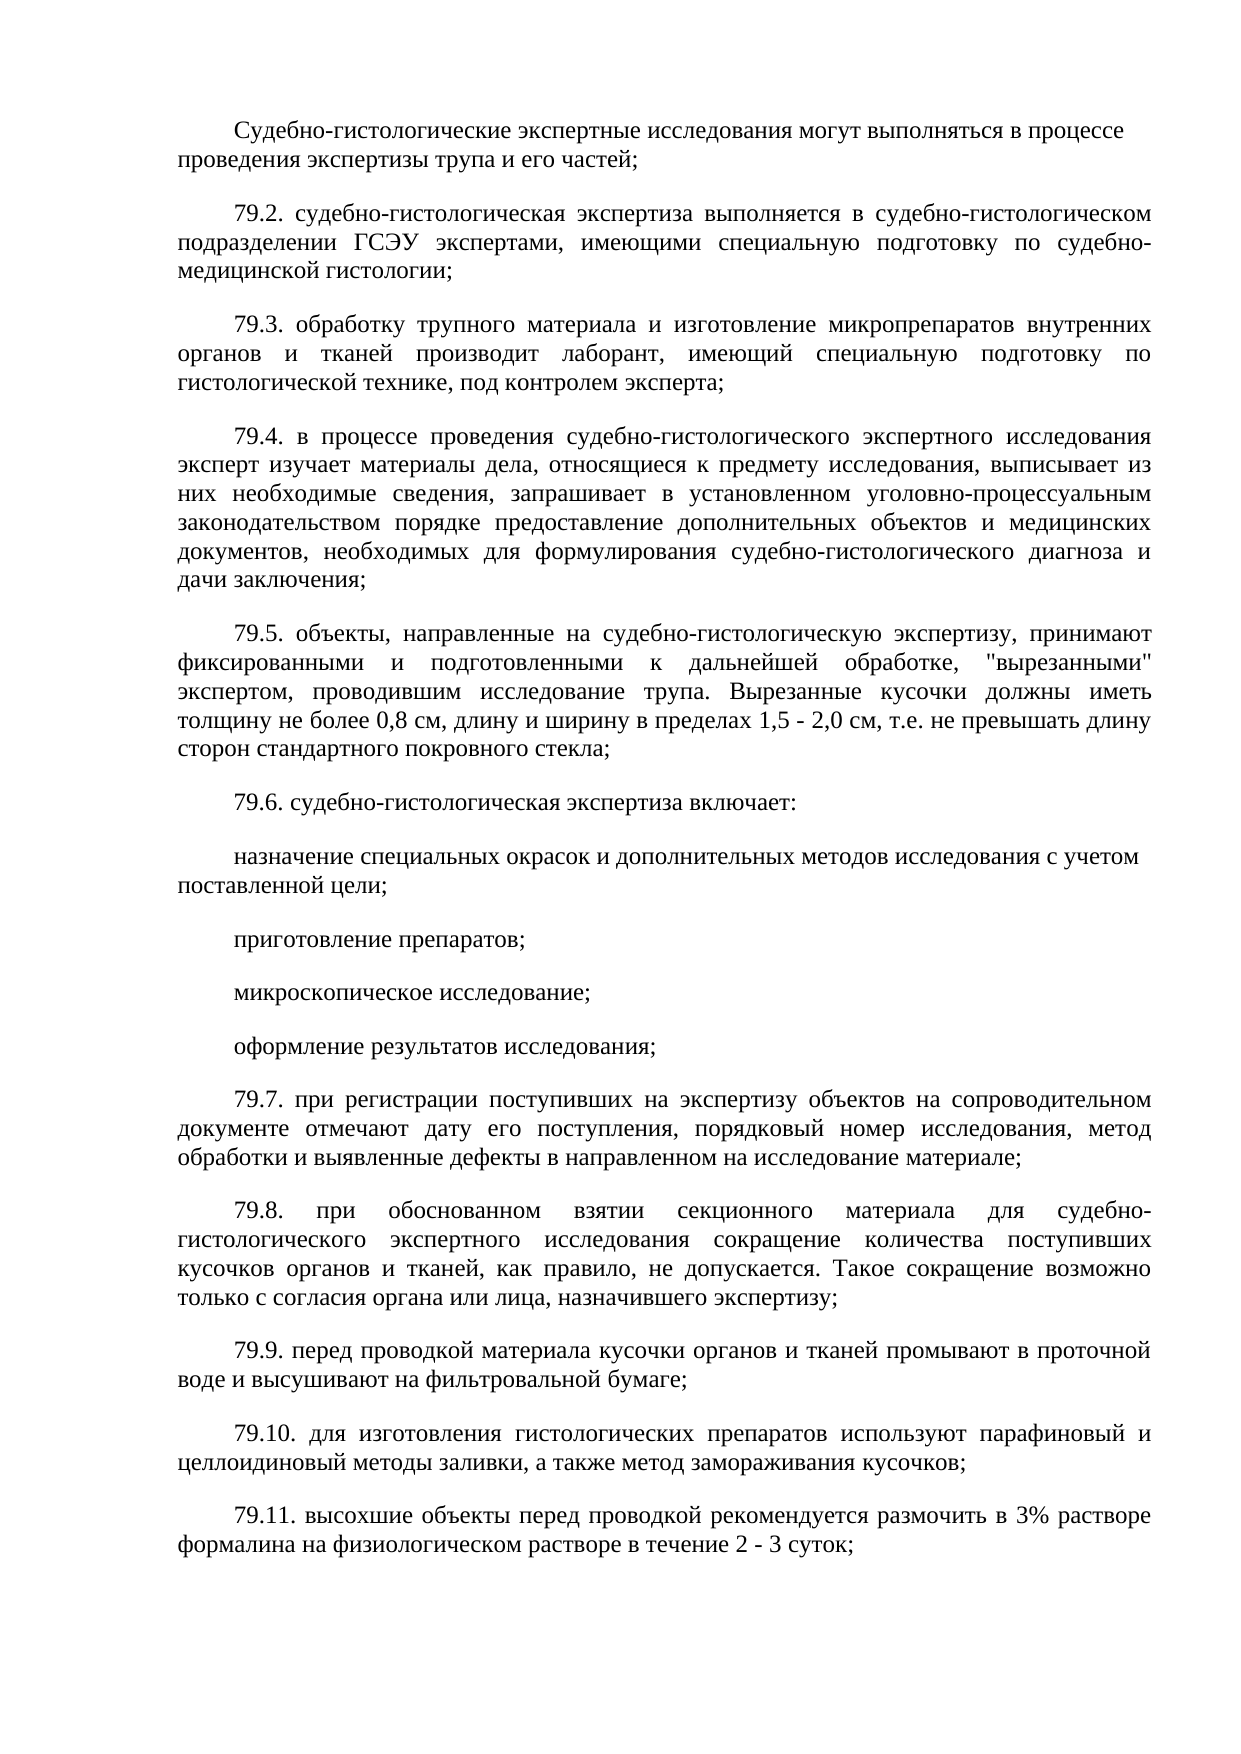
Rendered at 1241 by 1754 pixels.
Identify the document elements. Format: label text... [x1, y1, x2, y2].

list высохшие объекты перед проводкой рекомендуется размочить в 3% растворе формалина на физиологическом растворе в течение 2 - 3 суток; [177, 1501, 1152, 1558]
list при обоснованном взятии секционного материала для судебно- гистологического экспертного исследования сокращение количества поступивших кусочков органов и тканей, как правило, не допускается. Такое сокращение возможно только с согласия органа или лица, назначившего экспертизу; [177, 1195, 1152, 1310]
list судебно-гистологическая экспертиза включает: [233, 787, 1165, 816]
list для изготовления гистологических препаратов используют парафиновый и целлоидиновый методы заливки, а также метод замораживания кусочков; [177, 1418, 1152, 1476]
text приготовление препаратов; микроскопическое исследование; оформление результатов исследования; [233, 924, 658, 1059]
text назначение специальных окрасок и дополнительных методов исследования с учетом поставленной цели; [177, 841, 1165, 899]
text Судебно-гистологические экспертные исследования могут выполняться в процессе проведения экспертизы трупа и его частей; [177, 115, 1165, 173]
list судебно-гистологическая экспертиза выполняется в судебно-гистологическом подразделении ГСЭУ экспертами, имеющими специальную подготовку по судебно- медицинской гистологии; [177, 198, 1152, 284]
list в процессе проведения судебно-гистологического экспертного исследования эксперт изучает материалы дела, относящиеся к предмету исследования, выписывает из них необходимые сведения, запрашивает в установленном уголовно-процессуальным законодательством порядке предоставление дополнительных объектов и медицинских документов, необходимых для формулирования судебно-гистологического диагноза и дачи заключения; [177, 421, 1152, 593]
list перед проводкой материала кусочки органов и тканей промывают в проточной воде и высушивают на фильтровальной бумаге; [177, 1335, 1152, 1393]
list объекты, направленные на судебно-гистологическую экспертизу, принимают фиксированными и подготовленными к дальнейшей обработке, "вырезанными" экспертом, проводившим исследование трупа. Вырезанные кусочки должны иметь толщину не более 0,8 см, длину и ширину в пределах 1,5 - 2,0 см, т.е. не превышать длину сторон стандартного покровного стекла; [177, 618, 1153, 762]
list обработку трупного материала и изготовление микропрепаратов внутренних органов и тканей производит лаборант, имеющий специальную подготовку по гистологической технике, под контролем эксперта; [177, 309, 1152, 396]
list при регистрации поступивших на экспертизу объектов на сопроводительном документе отмечают дату его поступления, порядковый номер исследования, метод обработки и выявленные дефекты в направленном на исследование материале; [177, 1084, 1152, 1170]
